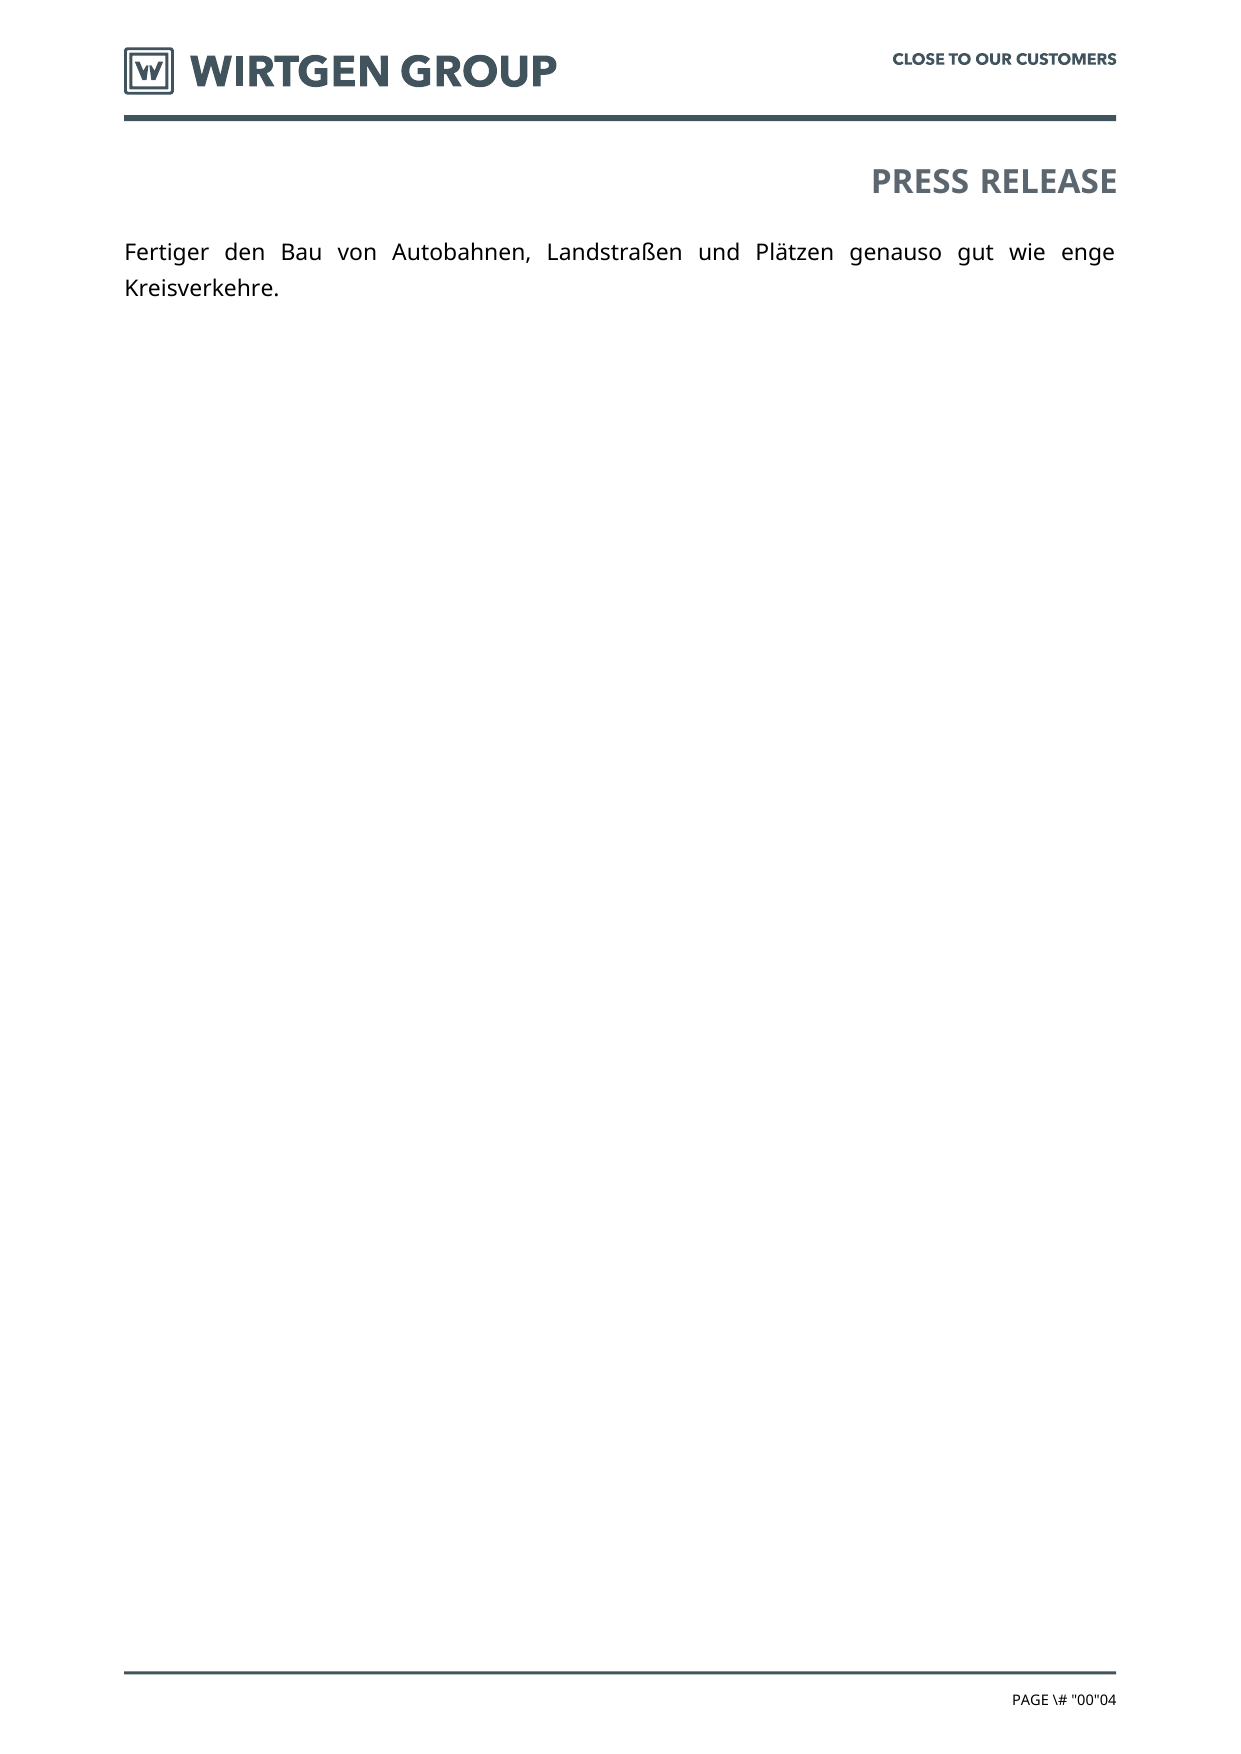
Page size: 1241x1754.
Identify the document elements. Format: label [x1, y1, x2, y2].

text [124, 236, 1116, 303]
